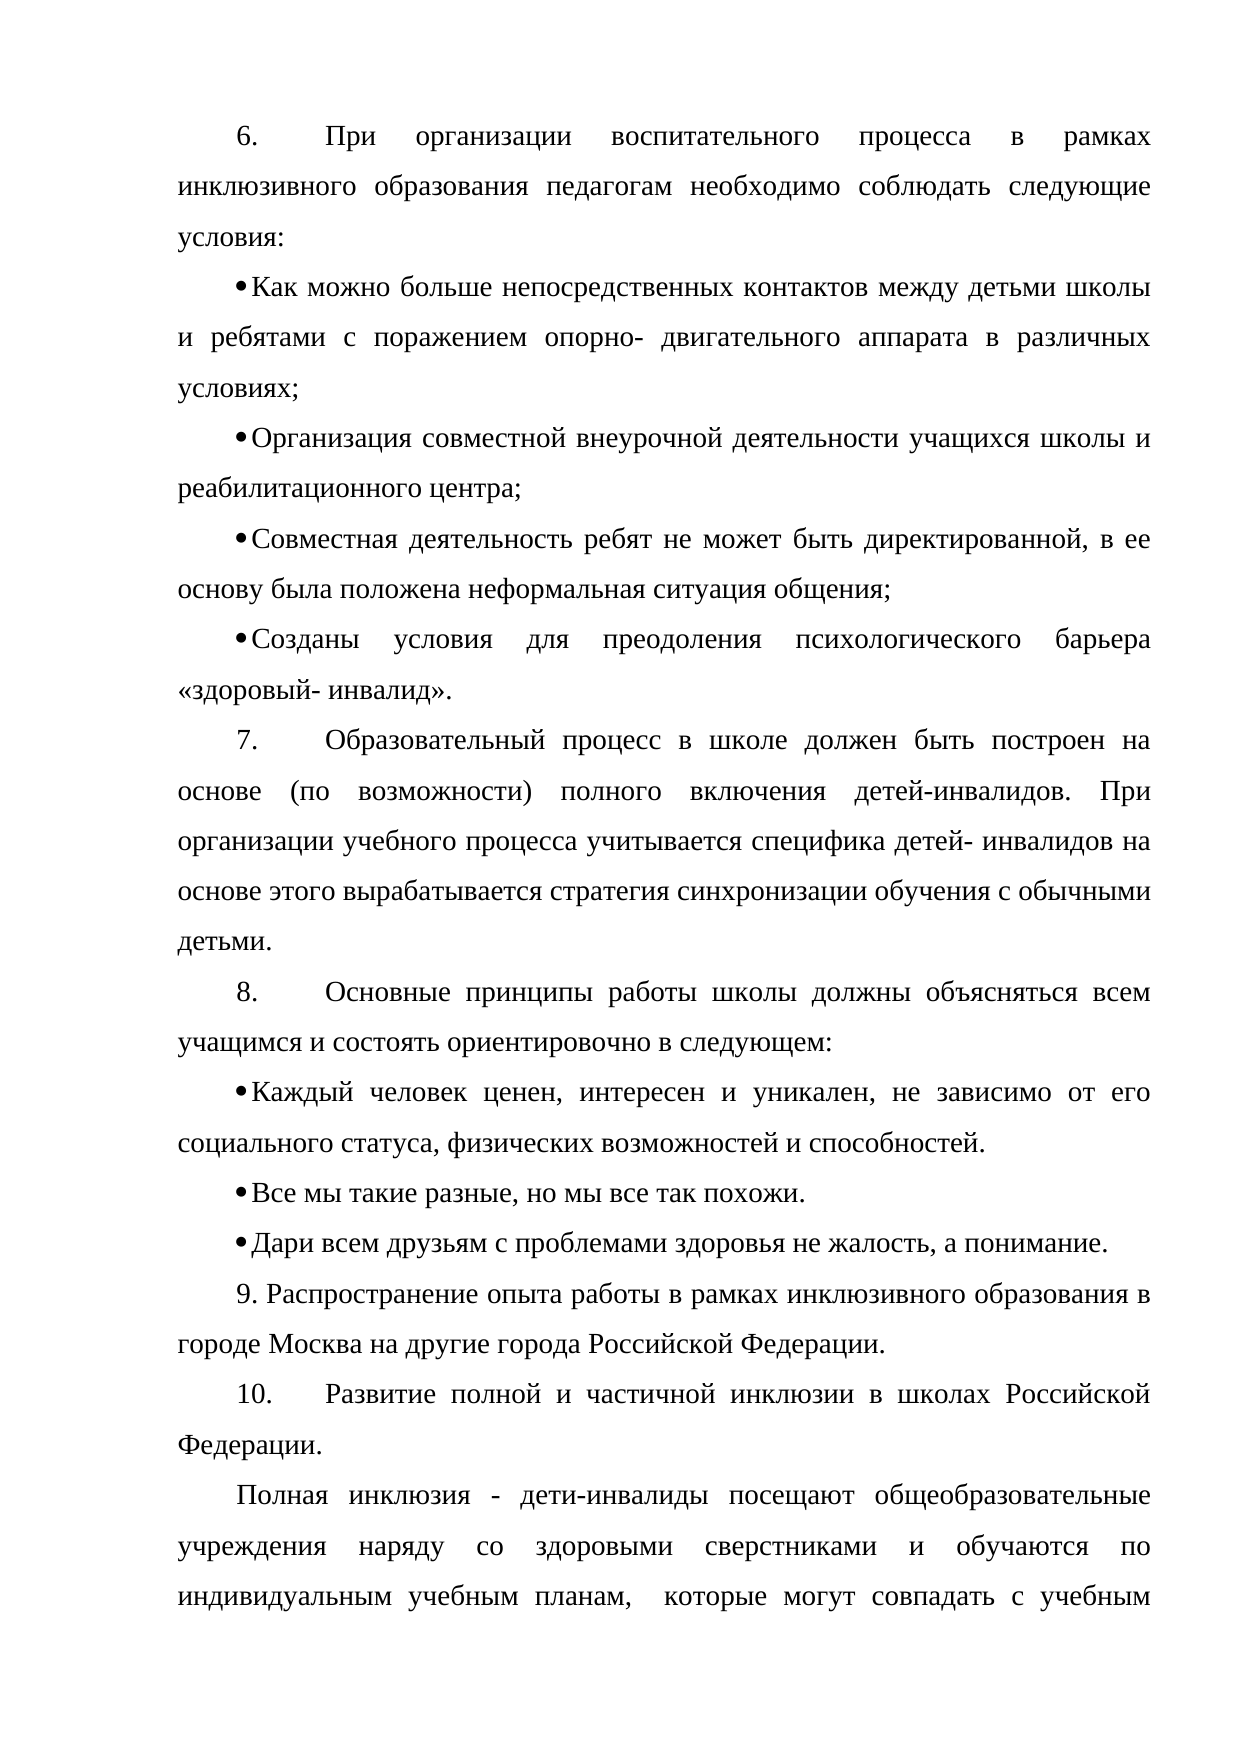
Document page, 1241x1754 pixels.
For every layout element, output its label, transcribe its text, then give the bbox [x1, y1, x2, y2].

list Созданы условия для преодоления психологического барьера «здоровый- инвалид». [177, 622, 1152, 706]
list Как можно больше непосредственных контактов между детьми школы и ребятами с поражением опорно- двигательного аппарата в различных условиях; [177, 269, 1152, 403]
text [177, 1477, 1152, 1611]
list Все мы такие разные, но мы все так похожи. [177, 1175, 1152, 1209]
list Совместная деятельность ребят не может быть директированной, в ее основу была положена неформальная ситуация общения; [177, 521, 1152, 605]
list При организации воспитательного процесса в рамках инклюзивного образования педагогам необходимо соблюдать следующие условия: [177, 118, 1152, 252]
list Образовательный процесс в школе должен быть построен на основе (по возможности) полного включения детей-инвалидов. При организации учебного процесса учитывается специфика детей- инвалидов на основе этого вырабатывается стратегия синхронизации обучения с обычными детьми. [177, 722, 1152, 957]
list Основные принципы работы школы должны объясняться всем учащимся и состоять ориентировочно в следующем: [177, 974, 1152, 1058]
list Развитие полной и частичной инклюзии в школах Российской Федерации. [177, 1377, 1152, 1461]
list Организация совместной внеурочной деятельности учащихся школы и реабилитационного центра; [177, 420, 1152, 504]
list Распространение опыта работы в рамках инклюзивного образования в городе Москва на другие города Российской Федерации. [177, 1276, 1152, 1360]
list Каждый человек ценен, интересен и уникален, не зависимо от его социального статуса, физических возможностей и способностей. [177, 1074, 1152, 1158]
list Дари всем друзьям с проблемами здоровья не жалость, а понимание. [177, 1226, 1152, 1259]
